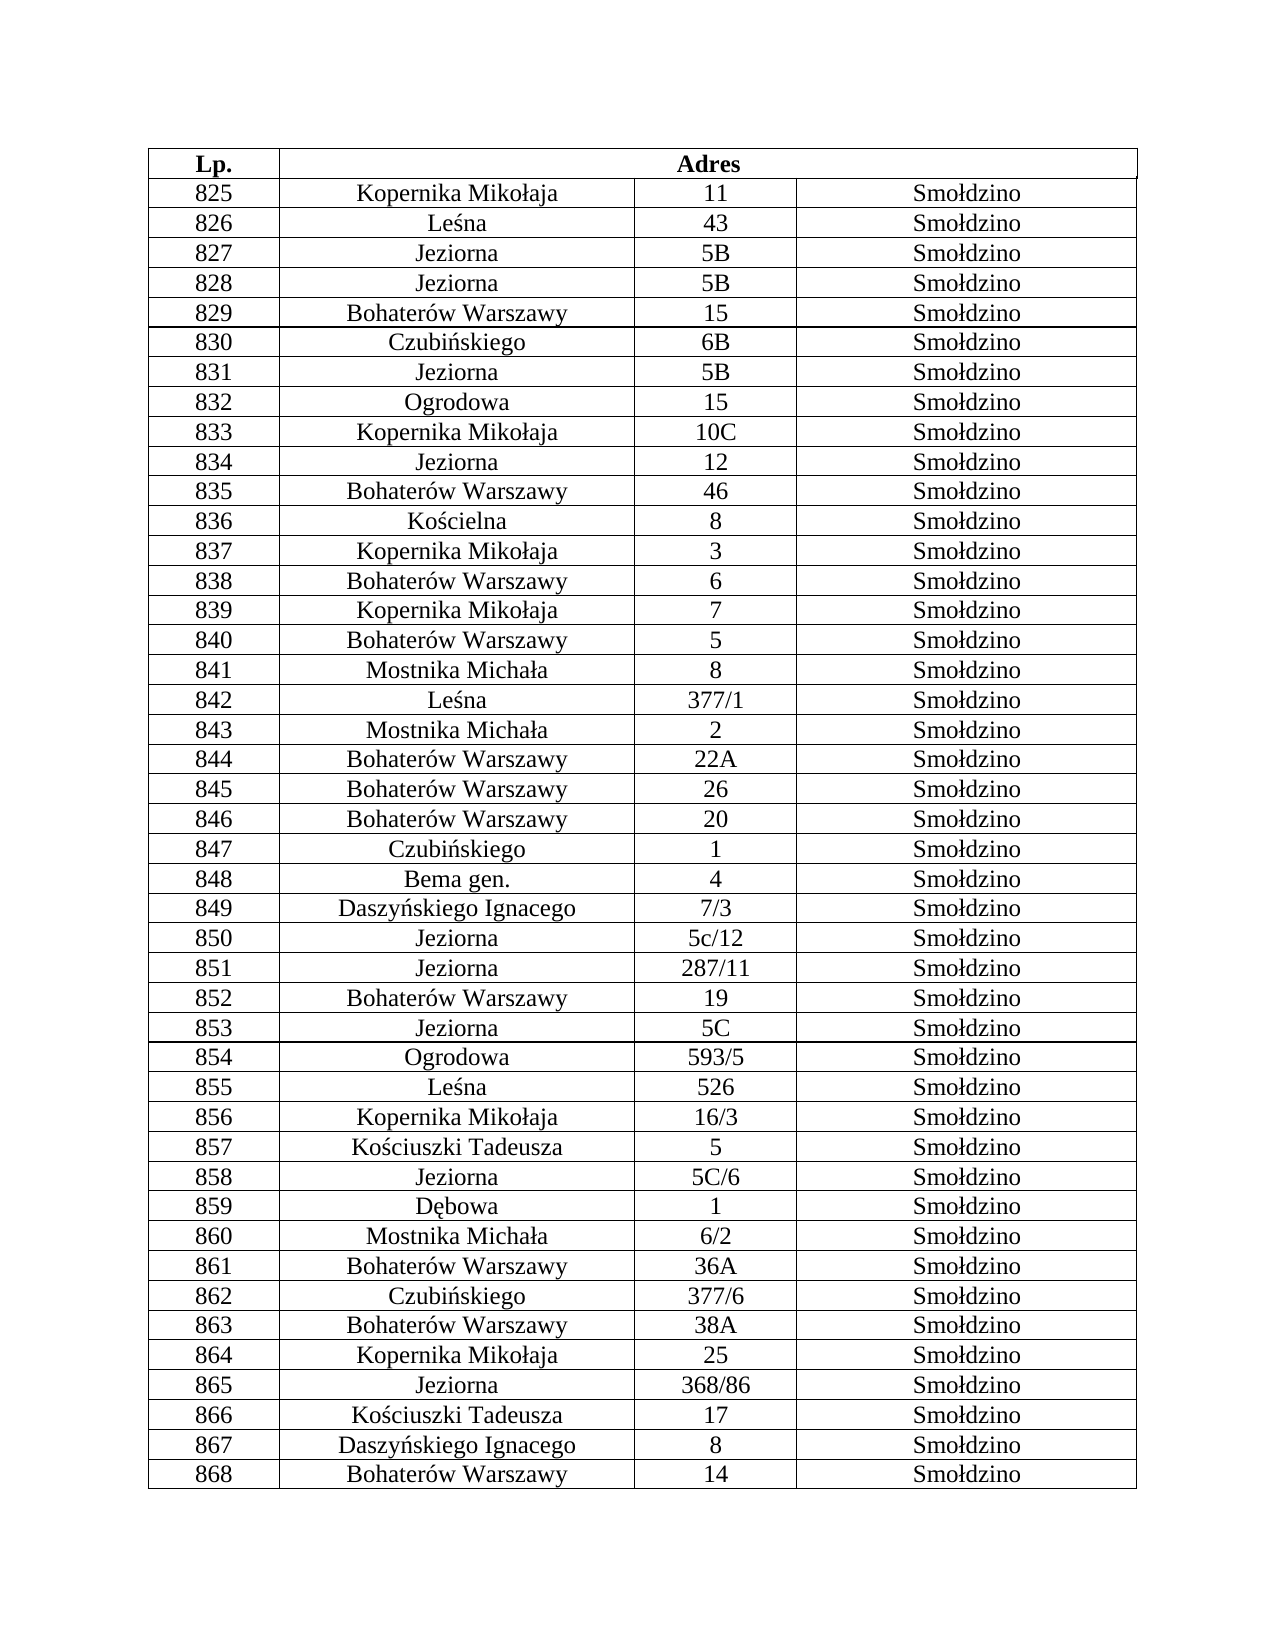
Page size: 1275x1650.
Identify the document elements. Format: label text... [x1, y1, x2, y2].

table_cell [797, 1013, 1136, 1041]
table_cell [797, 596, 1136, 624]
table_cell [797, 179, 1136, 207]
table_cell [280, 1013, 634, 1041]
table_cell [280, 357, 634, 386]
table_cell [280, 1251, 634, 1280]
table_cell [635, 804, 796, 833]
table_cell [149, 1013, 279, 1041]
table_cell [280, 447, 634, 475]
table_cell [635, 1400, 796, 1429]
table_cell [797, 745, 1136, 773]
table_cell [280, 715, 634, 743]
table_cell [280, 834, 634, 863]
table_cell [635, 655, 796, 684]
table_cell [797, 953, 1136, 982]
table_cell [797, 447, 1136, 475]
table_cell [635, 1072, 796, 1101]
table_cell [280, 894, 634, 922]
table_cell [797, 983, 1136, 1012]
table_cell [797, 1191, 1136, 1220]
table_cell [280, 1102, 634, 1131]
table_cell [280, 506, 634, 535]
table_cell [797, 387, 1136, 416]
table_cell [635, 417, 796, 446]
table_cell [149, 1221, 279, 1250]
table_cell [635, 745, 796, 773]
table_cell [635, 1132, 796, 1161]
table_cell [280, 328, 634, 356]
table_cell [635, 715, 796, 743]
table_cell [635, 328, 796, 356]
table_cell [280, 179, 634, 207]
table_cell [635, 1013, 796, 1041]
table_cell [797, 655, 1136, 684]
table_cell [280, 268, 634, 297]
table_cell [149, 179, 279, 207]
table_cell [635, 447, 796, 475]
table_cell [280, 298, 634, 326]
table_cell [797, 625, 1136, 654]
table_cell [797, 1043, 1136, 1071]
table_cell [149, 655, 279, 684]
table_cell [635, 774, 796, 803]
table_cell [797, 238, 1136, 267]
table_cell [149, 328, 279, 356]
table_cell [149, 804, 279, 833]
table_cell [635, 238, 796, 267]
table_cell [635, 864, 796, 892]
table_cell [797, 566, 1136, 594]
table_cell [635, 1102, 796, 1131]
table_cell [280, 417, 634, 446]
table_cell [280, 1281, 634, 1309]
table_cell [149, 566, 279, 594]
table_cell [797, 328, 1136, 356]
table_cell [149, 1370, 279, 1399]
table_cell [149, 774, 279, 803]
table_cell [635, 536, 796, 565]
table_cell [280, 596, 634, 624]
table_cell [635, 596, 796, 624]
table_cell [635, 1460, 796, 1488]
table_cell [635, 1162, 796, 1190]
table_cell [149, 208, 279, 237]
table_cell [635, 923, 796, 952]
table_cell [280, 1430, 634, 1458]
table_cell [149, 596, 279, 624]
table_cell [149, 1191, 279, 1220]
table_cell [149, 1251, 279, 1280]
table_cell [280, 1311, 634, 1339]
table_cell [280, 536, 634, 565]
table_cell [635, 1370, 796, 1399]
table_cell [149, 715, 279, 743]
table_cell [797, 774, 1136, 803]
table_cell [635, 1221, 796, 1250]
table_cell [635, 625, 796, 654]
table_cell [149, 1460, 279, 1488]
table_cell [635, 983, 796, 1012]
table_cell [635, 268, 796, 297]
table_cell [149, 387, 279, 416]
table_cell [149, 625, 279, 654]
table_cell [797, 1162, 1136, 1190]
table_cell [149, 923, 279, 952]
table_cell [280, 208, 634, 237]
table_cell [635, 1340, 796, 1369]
table_header Lp. [149, 149, 279, 177]
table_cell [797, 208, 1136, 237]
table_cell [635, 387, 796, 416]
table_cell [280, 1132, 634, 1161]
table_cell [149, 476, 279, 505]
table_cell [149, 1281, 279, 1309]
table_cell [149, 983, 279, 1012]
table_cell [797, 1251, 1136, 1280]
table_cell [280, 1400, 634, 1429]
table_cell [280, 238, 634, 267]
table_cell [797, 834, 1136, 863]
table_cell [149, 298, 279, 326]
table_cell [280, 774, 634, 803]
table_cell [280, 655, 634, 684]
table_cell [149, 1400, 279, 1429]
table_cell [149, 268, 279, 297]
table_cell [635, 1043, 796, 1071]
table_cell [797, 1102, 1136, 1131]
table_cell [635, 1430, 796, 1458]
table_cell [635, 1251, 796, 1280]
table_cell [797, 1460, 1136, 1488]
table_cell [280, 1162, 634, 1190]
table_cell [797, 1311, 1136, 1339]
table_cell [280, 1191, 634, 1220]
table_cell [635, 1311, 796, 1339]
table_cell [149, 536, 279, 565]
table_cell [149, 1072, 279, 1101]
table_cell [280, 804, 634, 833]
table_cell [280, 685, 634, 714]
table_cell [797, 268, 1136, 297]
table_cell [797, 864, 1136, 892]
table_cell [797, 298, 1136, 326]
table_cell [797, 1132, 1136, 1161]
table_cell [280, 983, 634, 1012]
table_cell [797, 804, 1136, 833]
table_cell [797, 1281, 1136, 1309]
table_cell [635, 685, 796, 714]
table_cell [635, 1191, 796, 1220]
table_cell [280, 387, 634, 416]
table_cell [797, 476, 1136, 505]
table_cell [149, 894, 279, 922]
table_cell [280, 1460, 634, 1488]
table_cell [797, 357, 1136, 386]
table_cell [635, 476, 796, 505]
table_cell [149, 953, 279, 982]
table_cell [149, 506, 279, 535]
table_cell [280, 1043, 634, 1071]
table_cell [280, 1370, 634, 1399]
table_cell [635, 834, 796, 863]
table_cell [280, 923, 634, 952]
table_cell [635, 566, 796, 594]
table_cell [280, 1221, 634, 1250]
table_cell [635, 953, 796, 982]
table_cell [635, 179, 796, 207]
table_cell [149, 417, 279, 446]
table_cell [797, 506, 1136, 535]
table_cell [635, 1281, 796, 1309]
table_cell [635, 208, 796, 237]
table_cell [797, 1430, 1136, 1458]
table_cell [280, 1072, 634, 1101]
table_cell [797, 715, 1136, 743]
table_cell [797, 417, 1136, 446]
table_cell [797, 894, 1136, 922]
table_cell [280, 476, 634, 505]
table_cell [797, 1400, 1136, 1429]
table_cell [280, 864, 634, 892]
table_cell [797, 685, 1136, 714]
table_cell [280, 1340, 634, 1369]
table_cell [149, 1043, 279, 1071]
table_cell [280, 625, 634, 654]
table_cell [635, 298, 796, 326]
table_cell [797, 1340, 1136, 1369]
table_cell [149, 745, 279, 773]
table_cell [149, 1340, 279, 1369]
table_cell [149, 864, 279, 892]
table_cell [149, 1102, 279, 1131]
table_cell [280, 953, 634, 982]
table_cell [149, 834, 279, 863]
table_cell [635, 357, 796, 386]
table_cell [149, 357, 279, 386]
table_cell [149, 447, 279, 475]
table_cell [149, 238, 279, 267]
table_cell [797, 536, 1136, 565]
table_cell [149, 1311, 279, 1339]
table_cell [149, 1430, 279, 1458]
table_header Adres [280, 149, 1137, 177]
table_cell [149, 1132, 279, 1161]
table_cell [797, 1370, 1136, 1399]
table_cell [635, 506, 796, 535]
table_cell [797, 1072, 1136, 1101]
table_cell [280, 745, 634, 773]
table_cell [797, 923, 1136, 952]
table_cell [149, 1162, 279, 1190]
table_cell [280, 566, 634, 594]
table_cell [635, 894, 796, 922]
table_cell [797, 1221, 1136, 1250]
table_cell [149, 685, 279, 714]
